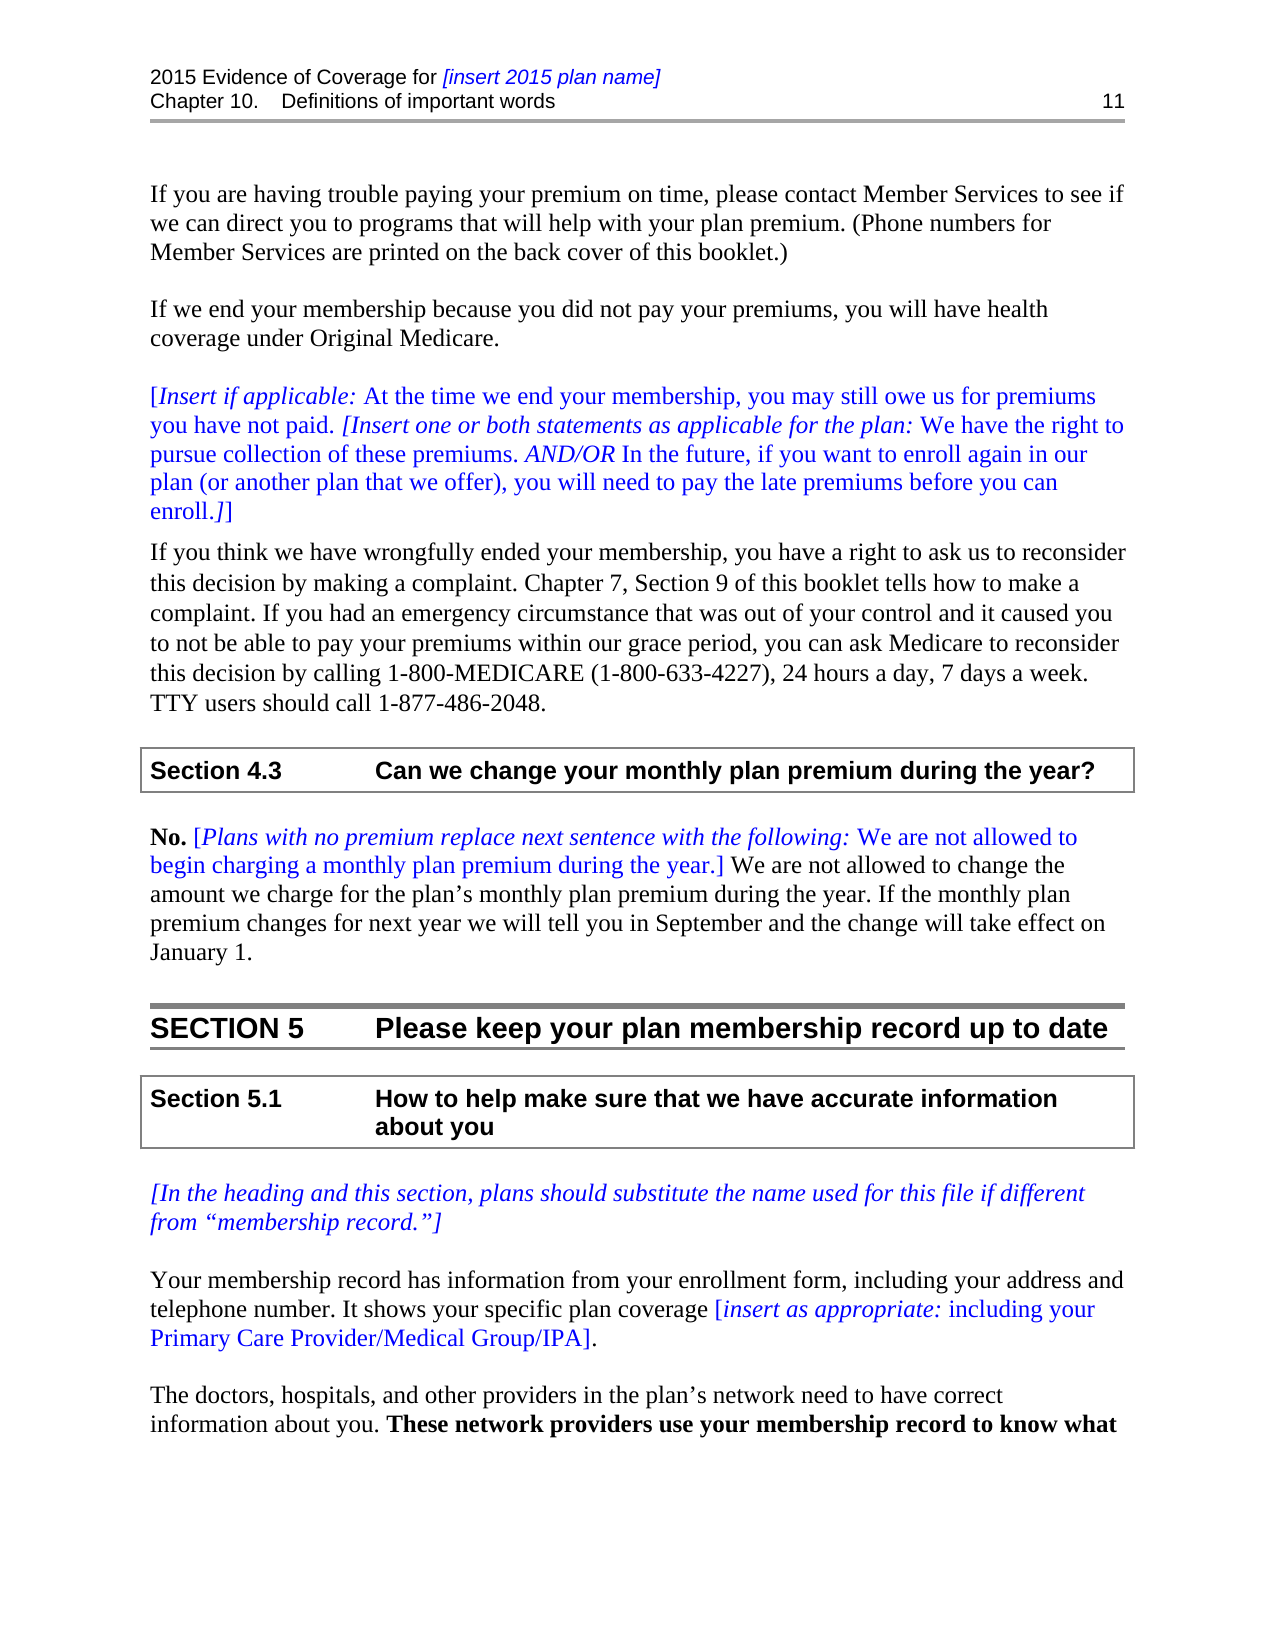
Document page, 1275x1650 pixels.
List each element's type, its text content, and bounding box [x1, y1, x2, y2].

subtitle Section 4.3 Can we change your monthly plan premium during the year? [142, 749, 1133, 791]
text [Insert if applicable: At the time we end your membership, you may still owe us for premiums you have not paid. [Insert one or both statements as applicable for the plan: We have the right to pursue collection of these premiums. AND/OR In the future, if you want to enroll again in our plan (or another plan that we offer), you will need to pay the late premiums before you can enroll.]] [150, 381, 1125, 525]
text No. [Plans with no premium replace next sentence with the following: We are not allowed to begin charging a monthly plan premium during the year.] We are not allowed to change the amount we charge for the plan’s monthly plan premium during the year. If the monthly plan premium changes for next year we will tell you in September and the change will take effect on January 1. [150, 822, 1125, 966]
text [In the heading and this section, plans should substitute the name used for this file if different from “membership record.”] [150, 1178, 1125, 1236]
text If you are having trouble paying your premium on time, please contact Member Services to see if we can direct you to programs that will help with your plan premium. (Phone numbers for Member Services are printed on the back cover of this booklet.) [150, 179, 1125, 265]
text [150, 1381, 1125, 1438]
text If we end your membership because you did not pay your premiums, you will have health coverage under Original Medicare. [150, 294, 1125, 352]
subtitle Section 5.1 How to help make sure that we have accurate information about you [142, 1077, 1133, 1147]
subtitle SECTION 5 Please keep your plan membership record up to date [150, 1009, 1125, 1047]
text Your membership record has information from your enrollment form, including your address and telephone number. It shows your specific plan coverage [insert as appropriate: including your Primary Care Provider/Medical Group/IPA]. [150, 1265, 1125, 1351]
subtitle If you think we have wrongfully ended your membership, you have a right to ask us to reconsider this decision by making a complaint. Chapter 7, Section 9 of this booklet tells how to make a complaint. If you had an emergency circumstance that was out of your control and it caused you to not be able to pay your premiums within our grace period, you can ask Medicare to reconsider this decision by calling 1-800-MEDICARE (1-800-633-4227), 24 hours a day, 7 days a week. TTY users should call 1-877-486-2048. [150, 537, 1134, 717]
